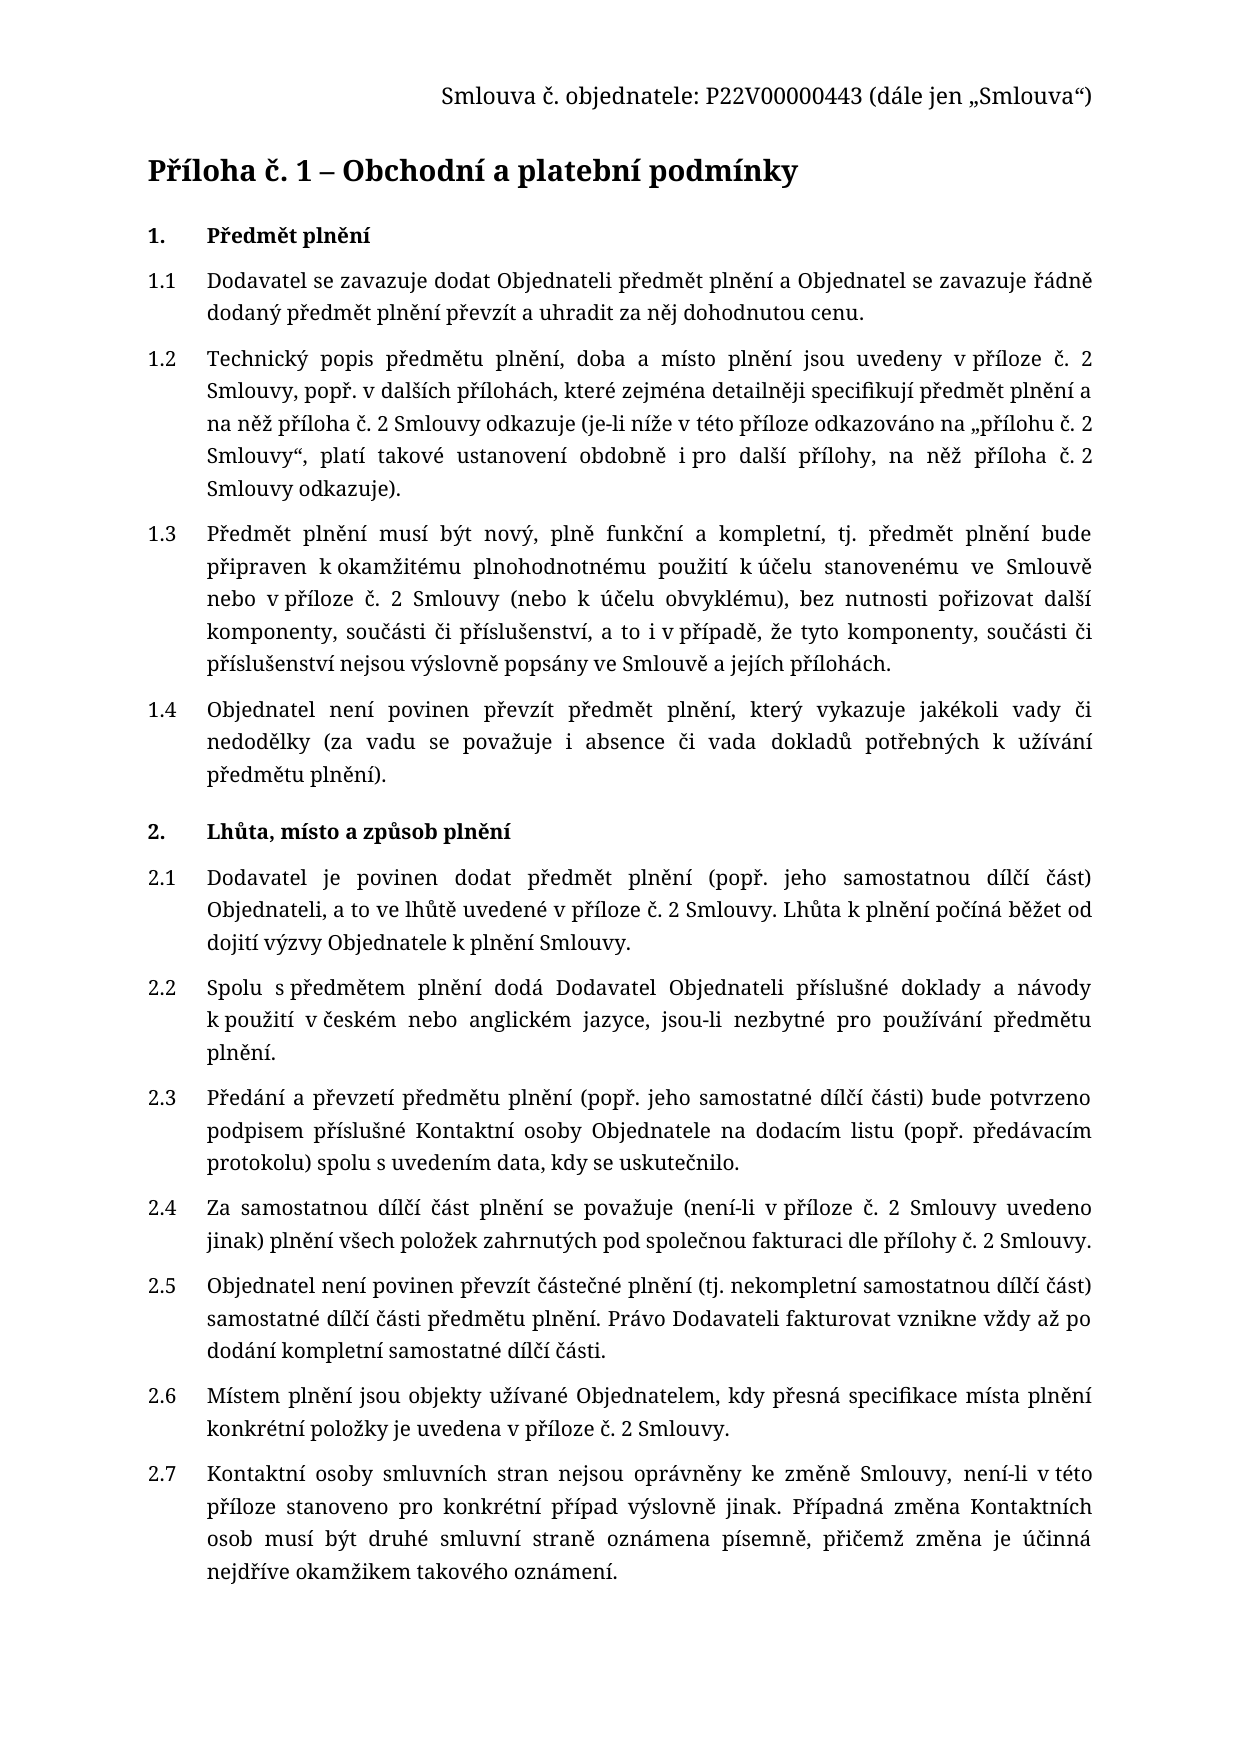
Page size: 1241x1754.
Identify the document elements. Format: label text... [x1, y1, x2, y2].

list Za samostatnou dílčí část plnění se považuje (není-li v příloze č. 2 Smlouvy uvedeno jinak) plnění všech položek zahrnutých pod společnou fakturaci dle přílohy č. 2 Smlouvy. [148, 1193, 1093, 1254]
list Lhůta, místo a způsob plnění [148, 817, 1093, 846]
list Předání a převzetí předmětu plnění (popř. jeho samostatné dílčí části) bude potvrzeno podpisem příslušné Kontaktní osoby Objednatele na dodacím listu (popř. předávacím protokolu) spolu s uvedením data, kdy se uskutečnilo. [148, 1083, 1093, 1177]
list Dodavatel je povinen dodat předmět plnění (popř. jeho samostatnou dílčí část) Objednateli, a to ve lhůtě uvedené v příloze č. 2 Smlouvy. Lhůta k plnění počíná běžet od dojití výzvy Objednatele k plnění Smlouvy. [148, 863, 1093, 956]
list Místem plnění jsou objekty užívané Objednatelem, kdy přesná specifikace místa plnění konkrétní položky je uvedena v příloze č. 2 Smlouvy. [148, 1382, 1093, 1443]
list Spolu s předmětem plnění dodá Dodavatel Objednateli příslušné doklady a návody k použití v českém nebo anglickém jazyce, jsou-li nezbytné pro používání předmětu plnění. [148, 973, 1093, 1067]
list Předmět plnění musí být nový, plně funkční a kompletní, tj. předmět plnění bude připraven k okamžitému plnohodnotnému použití k účelu stanovenému ve Smlouvě nebo v příloze č. 2 Smlouvy (nebo k účelu obvyklému), bez nutnosti pořizovat další komponenty, součásti či příslušenství, a to i v případě, že tyto komponenty, součásti či příslušenství nejsou výslovně popsány ve Smlouvě a jejích přílohách. [148, 519, 1093, 678]
text Příloha č. 1 – Obchodní a platební podmínky [148, 150, 1093, 190]
list Kontaktní osoby smluvních stran nejsou oprávněny ke změně Smlouvy, není-li v této příloze stanoveno pro konkrétní případ výslovně jinak. Případná změna Kontaktních osob musí být druhé smluvní straně oznámena písemně, přičemž změna je účinná nejdříve okamžikem takového oznámení. [148, 1459, 1093, 1586]
list Dodavatel se zavazuje dodat Objednateli předmět plnění a Objednatel se zavazuje řádně dodaný předmět plnění převzít a uhradit za něj dohodnutou cenu. [148, 266, 1093, 327]
list Objednatel není povinen převzít částečné plnění (tj. nekompletní samostatnou dílčí část) samostatné dílčí části předmětu plnění. Právo Dodavateli fakturovat vznikne vždy až po dodání kompletní samostatné dílčí části. [148, 1271, 1093, 1365]
list Technický popis předmětu plnění, doba a místo plnění jsou uvedeny v příloze č. 2 Smlouvy, popř. v dalších přílohách, které zejména detailněji specifikují předmět plnění a na něž příloha č. 2 Smlouvy odkazuje (je-li níže v této příloze odkazováno na „přílohu č. 2 Smlouvy“, platí takové ustanovení obdobně i pro další přílohy, na něž příloha č. 2 Smlouvy odkazuje). [148, 344, 1093, 502]
list Předmět plnění [148, 221, 1093, 249]
list Objednatel není povinen převzít předmět plnění, který vykazuje jakékoli vady či nedodělky (za vadu se považuje i absence či vada dokladů potřebných k užívání předmětu plnění). [148, 695, 1093, 788]
